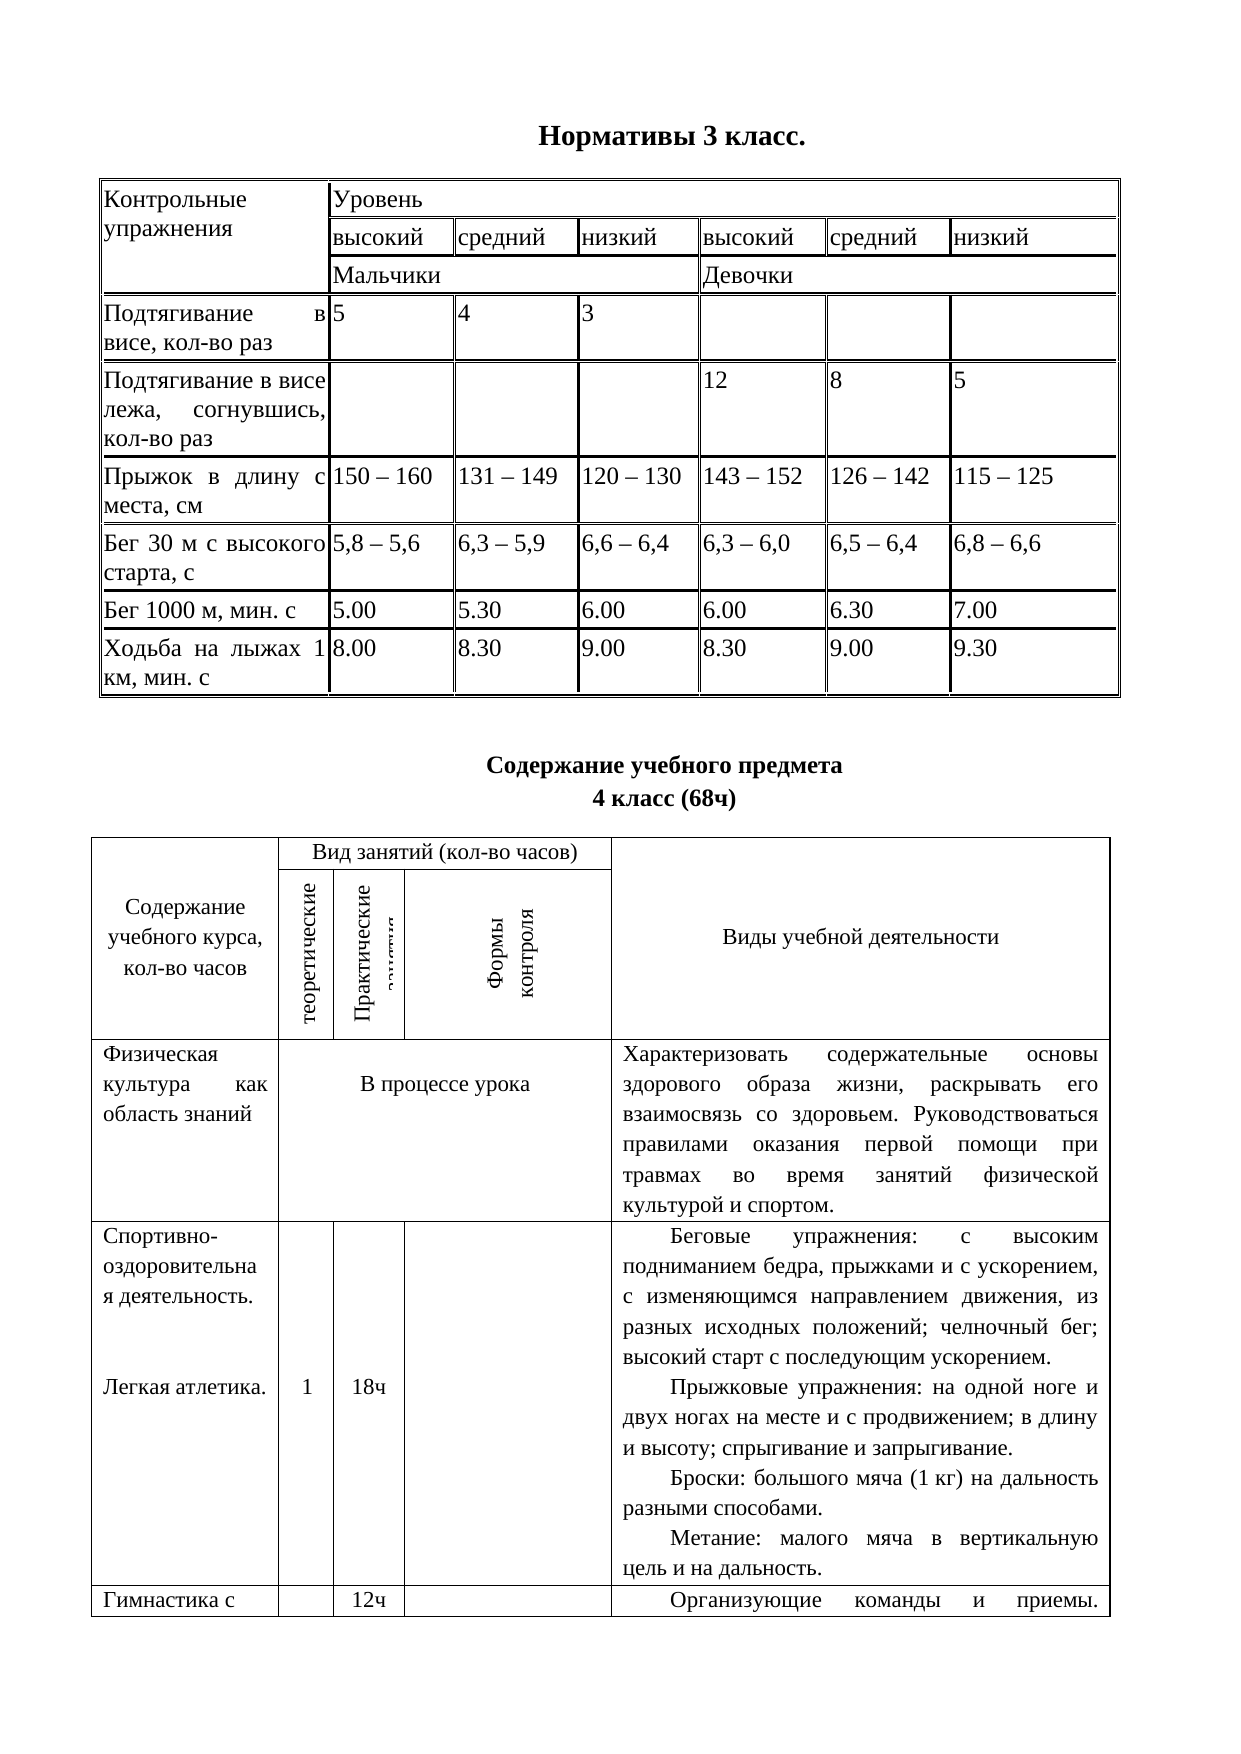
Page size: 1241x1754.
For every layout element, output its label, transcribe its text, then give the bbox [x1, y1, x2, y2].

table_cell Физическая культура как область знаний [92, 1040, 278, 1221]
table_cell 6,3 – 6,0 [701, 525, 825, 589]
table_cell 12 [701, 363, 825, 455]
table_cell Формы контроля [405, 870, 611, 1039]
table_cell [405, 1586, 611, 1616]
table_cell Характеризовать содержательные основы здорового образа жизни, раскрывать его взаимосвязь со здоровьем. Руководствоваться правилами оказания первой помощи при травмах во время занятий физической культурой и спортом. [612, 1040, 1109, 1221]
table_cell 6.00 [580, 592, 698, 627]
table_cell Мальчики [331, 257, 698, 292]
table_cell 5 [331, 296, 453, 359]
table_cell 5 [952, 359, 1118, 455]
table_cell [952, 292, 1118, 359]
table_header Контрольные упражнения [102, 179, 329, 292]
table_cell Бег 1000 м, мин. с [102, 589, 328, 627]
table_header Содержание учебного курса, кол-во часов [92, 838, 278, 1039]
table_header Виды учебной деятельности [612, 838, 1109, 1039]
table_cell [279, 1586, 333, 1616]
table_cell 5.30 [456, 592, 577, 627]
table_cell Бег 30 м с высокого старта, с [100, 522, 329, 589]
table_cell средний [828, 219, 949, 254]
table_cell Спортивно-оздоровительная деятельность. Легкая атлетика. [92, 1222, 278, 1584]
table_cell средний [456, 219, 577, 254]
table_cell 5.00 [331, 592, 453, 627]
table_cell 150 – 160 [331, 458, 453, 522]
table_cell 6.00 [701, 592, 825, 627]
table_cell 9.00 [826, 630, 950, 694]
table_cell Прыжок в длину с места, см [102, 455, 328, 522]
table_cell [331, 363, 453, 455]
table_cell 8.30 [700, 630, 826, 694]
table_cell 120 – 130 [580, 458, 698, 522]
table_cell 4 [456, 296, 577, 359]
table_cell высокий [701, 219, 825, 254]
table_cell низкий [950, 216, 1119, 254]
table_cell [456, 363, 577, 455]
text Содержание учебного предмета [177, 750, 1152, 779]
table_cell 143 – 152 [701, 458, 825, 522]
table_cell 6,3 – 5,9 [456, 525, 577, 589]
table_cell Девочки [701, 254, 1118, 292]
table_cell Подтягивание в висе, кол-во раз [102, 292, 328, 359]
table_cell [701, 296, 825, 359]
text 4 класс (68ч) [177, 783, 1152, 812]
table_cell 131 – 149 [456, 458, 577, 522]
table_cell 9.30 [950, 627, 1118, 694]
table_cell В процессе урока [279, 1040, 611, 1221]
table_cell 126 – 142 [828, 458, 949, 522]
table_cell 1 [279, 1222, 333, 1584]
table_cell Практические занятия [334, 870, 404, 1039]
table_cell 8.00 [329, 630, 454, 694]
table_cell 18ч [334, 1222, 404, 1584]
table_cell [580, 363, 698, 455]
table_cell Беговые упражнения: с высоким подниманием бедра, прыжками и с ускорением, с изменяющимся направлением движения, из разных исходных положений; челночный бег; высокий старт с последующим ускорением. Прыжковые упражнения: на одной ноге и двух ногах на месте и с продвижением; в длину и высоту; спрыгивание и запрыгивание. Броски: большого мяча (1 кг) на дальность разными способами. Метание: малого мяча в вертикальную цель и на дальность. [612, 1222, 1109, 1584]
table_cell 9.00 [578, 630, 699, 694]
table_cell теоретические занятия [279, 870, 333, 1039]
table_cell 115 – 125 [952, 455, 1118, 522]
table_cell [612, 1586, 1109, 1616]
table_cell 5,8 – 5,6 [331, 525, 453, 589]
table_cell низкий [580, 219, 698, 254]
text Нормативы 3 класс. [177, 118, 1152, 152]
table_cell Ходьба на лыжах 1 км, мин. с [102, 627, 329, 694]
table_cell 8.30 [455, 630, 578, 694]
table_header Уровень [329, 181, 1118, 216]
table_cell 6,5 – 6,4 [828, 525, 949, 589]
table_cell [92, 1586, 278, 1616]
table_cell 3 [580, 296, 698, 359]
table_cell высокий [331, 219, 453, 254]
table_cell 12ч [334, 1586, 404, 1616]
table_cell 6.30 [828, 592, 949, 627]
table_cell 8 [828, 363, 949, 455]
table_cell Подтягивание в висе лежа, согнувшись, кол-во раз [102, 359, 328, 455]
table_cell 6,8 – 6,6 [950, 522, 1119, 589]
table_cell 6,6 – 6,4 [580, 525, 698, 589]
table_cell 7.00 [952, 589, 1118, 627]
table_cell [828, 296, 949, 359]
table_header Вид занятий (кол-во часов) [279, 838, 611, 868]
table_cell [405, 1222, 611, 1584]
